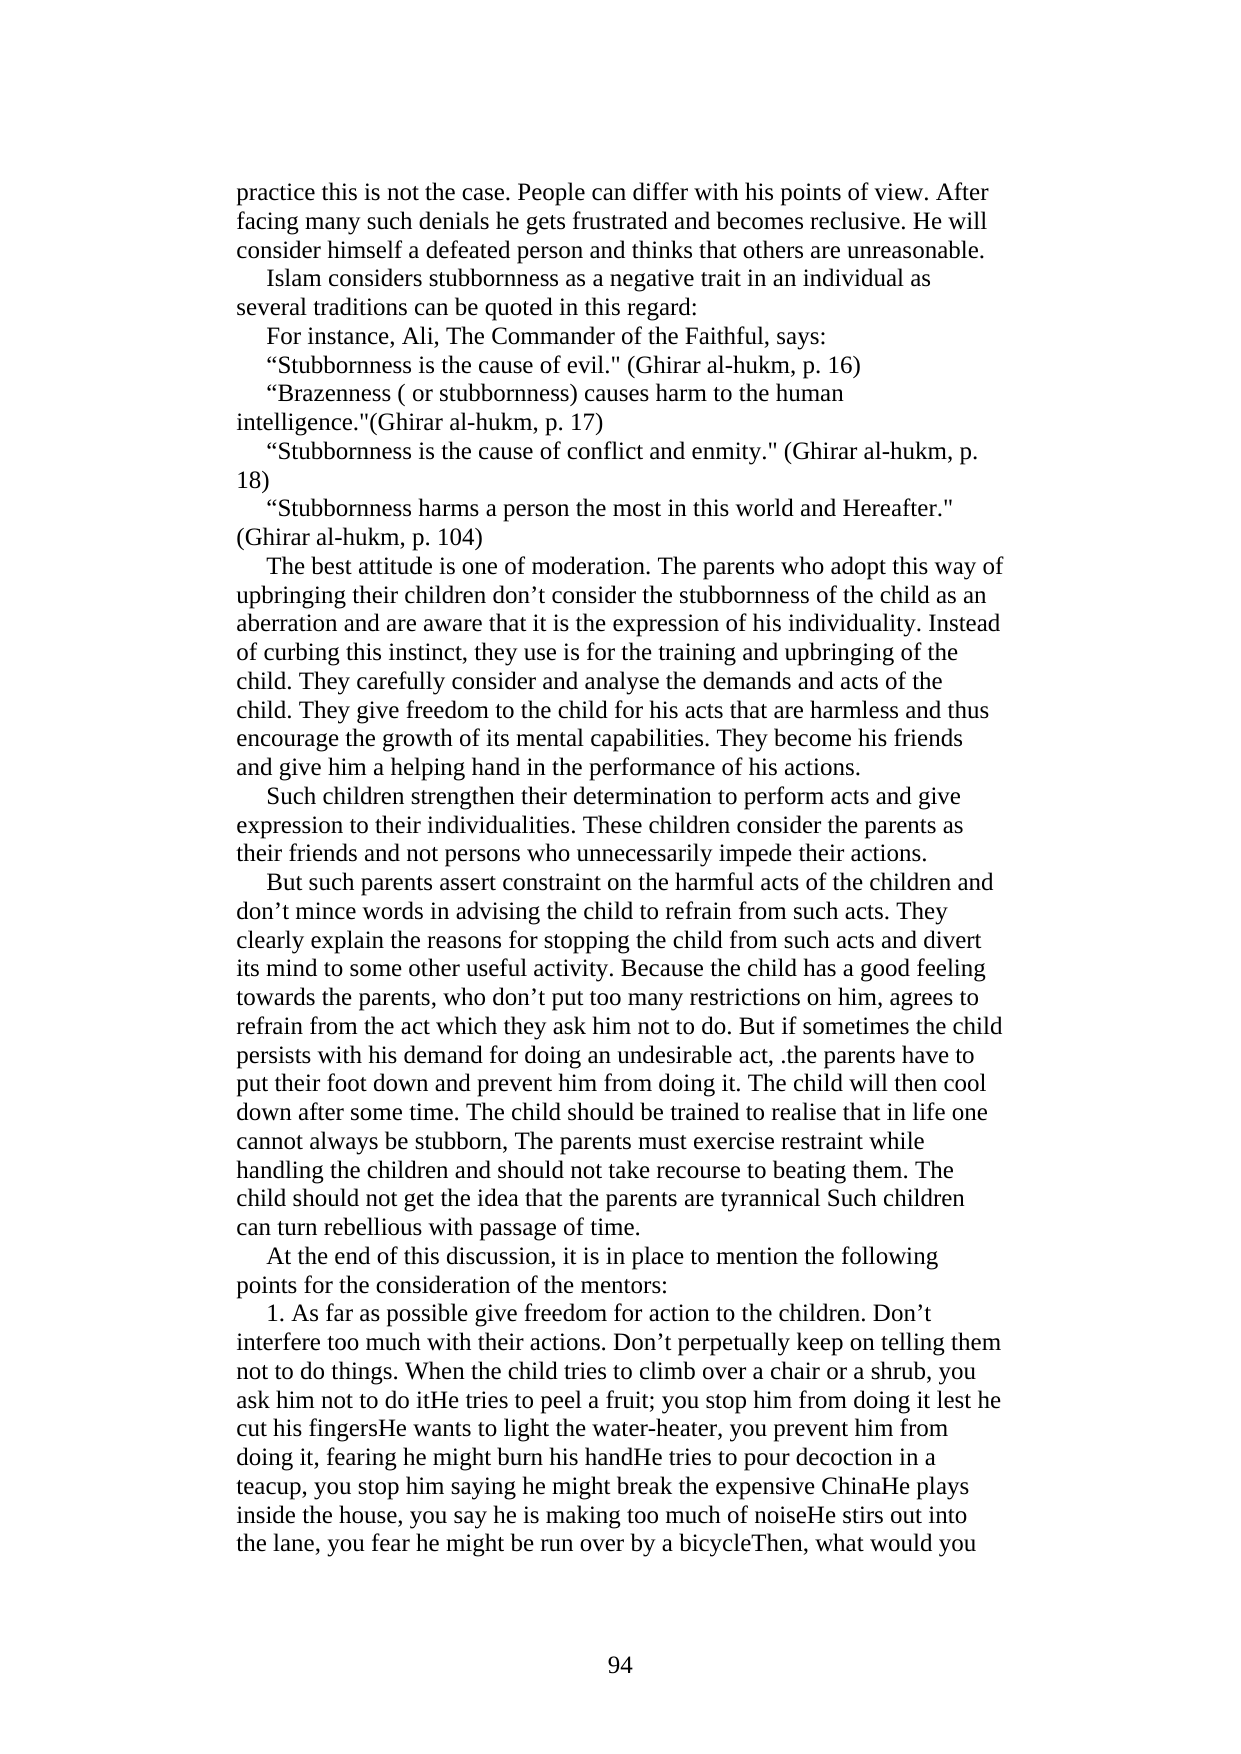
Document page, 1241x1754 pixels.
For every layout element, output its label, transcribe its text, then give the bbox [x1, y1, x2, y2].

text “Stubbornness is the cause of conflict and enmity." (Ghirar al-hukm, p. 18) [236, 436, 1004, 493]
text At the end of this discussion, it is in place to mention the following points for the consideration of the mentors: [236, 1241, 1004, 1298]
text But such parents assert constraint on the harmful acts of the children and don’t mince words in advising the child to refrain from such acts. They clearly explain the reasons for stopping the child from such acts and divert its mind to some other useful activity. Because the child has a good feeling towards the parents, who don’t put too many restrictions on him, agrees to refrain from the act which they ask him not to do. But if sometimes the child persists with his demand for doing an undesirable act, .the parents have to put their foot down and prevent him from doing it. The child will then cool down after some time. The child should be trained to realise that in life one cannot always be stubborn, The parents must exercise restraint while handling the children and should not take recourse to beating them. The child should not get the idea that the parents are tyrannical Such children can turn rebellious with passage of time. [236, 867, 1004, 1241]
text Such children strengthen their determination to perform acts and give expression to their individualities. These children consider the parents as their friends and not persons who unnecessarily impede their actions. [236, 781, 1004, 867]
text For instance, Ali, The Commander of the Faithful, says: [236, 321, 1004, 350]
text “Stubbornness harms a person the most in this world and Hereafter." (Ghirar al-hukm, p. 104) [236, 493, 1004, 551]
text “Brazenness ( or stubbornness) causes harm to the human intelligence."(Ghirar al-hukm, p. 17) [236, 378, 1004, 436]
text “Stubbornness is the cause of evil." (Ghirar al-hukm, p. 16) [236, 350, 1004, 378]
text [236, 177, 1004, 263]
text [236, 1298, 1004, 1557]
text Islam considers stubbornness as a negative trait in an individual as several traditions can be quoted in this regard: [236, 263, 1004, 321]
text The best attitude is one of moderation. The parents who adopt this way of upbringing their children don’t consider the stubbornness of the child as an aberration and are aware that it is the expression of his individuality. Instead of curbing this instinct, they use is for the training and upbringing of the child. They carefully consider and analyse the demands and acts of the child. They give freedom to the child for his acts that are harmless and thus encourage the growth of its mental capabilities. They become his friends and give him a helping hand in the performance of his actions. [236, 551, 1004, 781]
